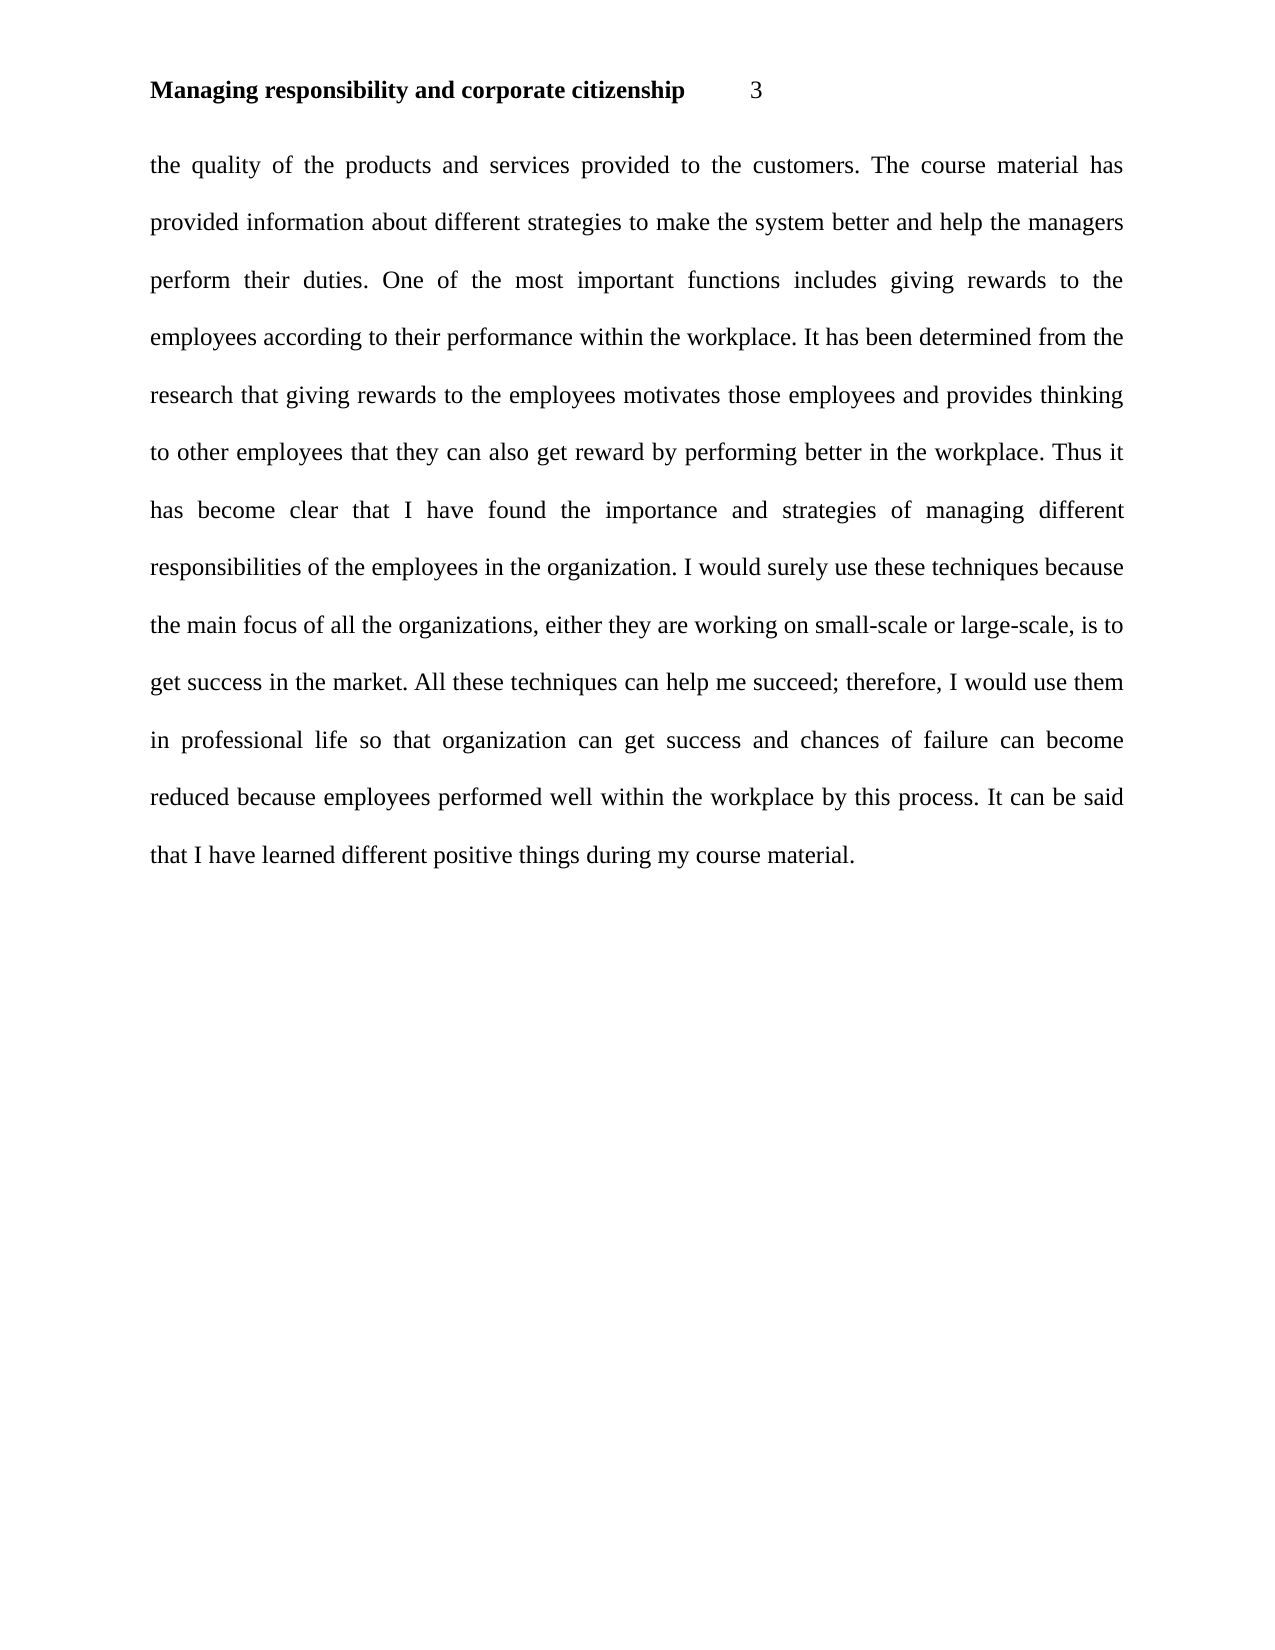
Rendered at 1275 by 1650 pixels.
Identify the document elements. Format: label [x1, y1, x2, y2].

text [150, 150, 1125, 869]
